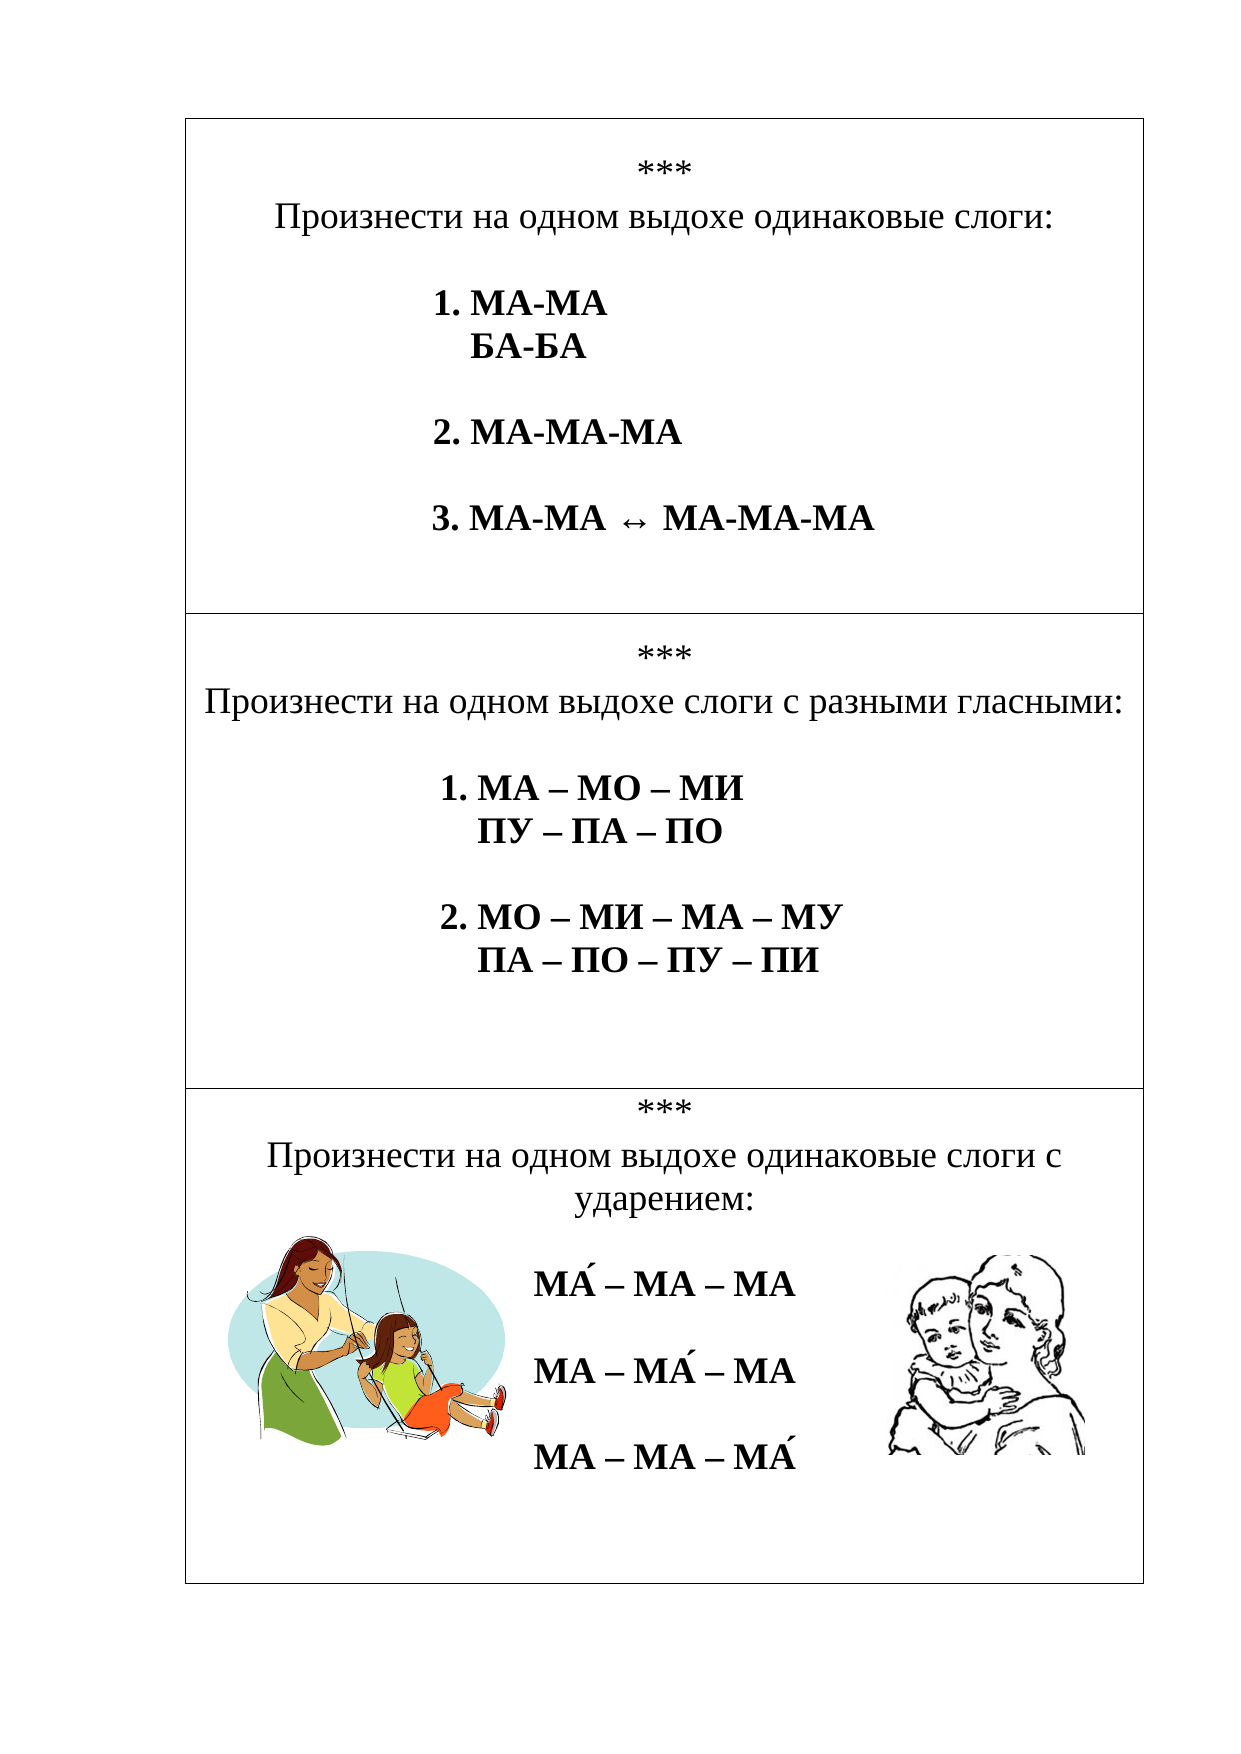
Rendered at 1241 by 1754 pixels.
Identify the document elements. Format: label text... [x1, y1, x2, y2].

table_cell *** Произнести на одном выдохе одинаковые слоги: МА-МА БА-БА МА-МА-МА 3. МА-МА ↔ МА-МА-МА [186, 119, 1143, 613]
table_cell *** Произнести на одном выдохе одинаковые слоги с ударением: МА́ – МА – МА МА – МА́ – МА МА – МА – МА́ [186, 1089, 1143, 1583]
picture [886, 1255, 1085, 1455]
table_cell *** Произнести на одном выдохе слоги с разными гласными: МА – МО – МИ ПУ – ПА – ПО МО – МИ – МА – МУ ПА – ПО – ПУ – ПИ [186, 614, 1143, 1088]
